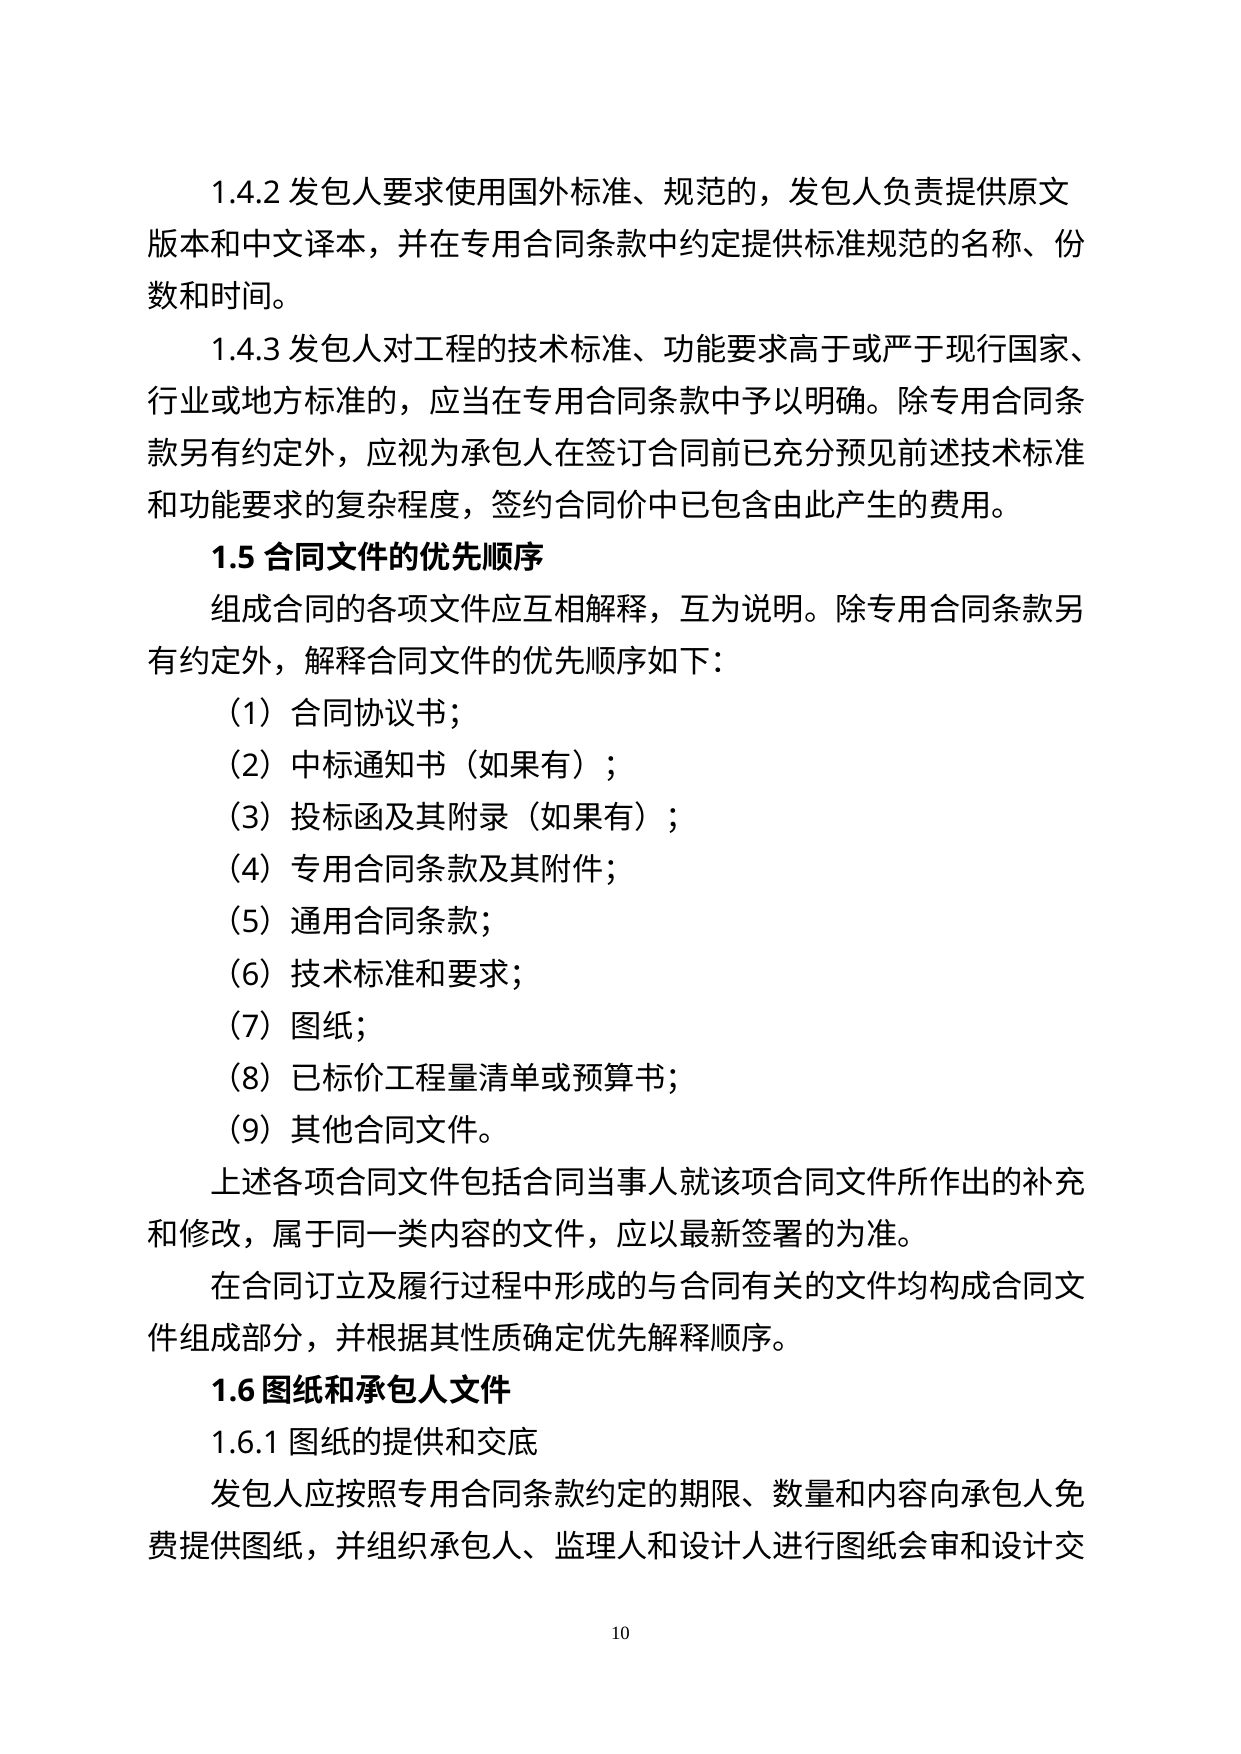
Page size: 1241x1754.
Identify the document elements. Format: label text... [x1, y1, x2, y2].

text （1）合同协议书； [148, 683, 1092, 735]
text （4）专用合同条款及其附件； [148, 839, 1092, 891]
text 1.6.1 图纸的提供和交底 [148, 1412, 1092, 1464]
text （8）已标价工程量清单或预算书； [148, 1047, 1092, 1099]
subtitle 1.6图纸和承包人文件 [148, 1360, 1092, 1412]
text 1.4.2 发包人要求使用国外标准、规范的，发包人负责提供原文版本和中文译本，并在专用合同条款中约定提供标准规范的名称、份数和时间。 [148, 162, 1092, 318]
text （7）图纸； [148, 995, 1092, 1047]
text （5）通用合同条款； [148, 891, 1092, 943]
text （2）中标通知书（如果有）； [148, 735, 1092, 787]
text 在合同订立及履行过程中形成的与合同有关的文件均构成合同文件组成部分，并根据其性质确定优先解释顺序。 [148, 1256, 1092, 1360]
text 组成合同的各项文件应互相解释，互为说明。除专用合同条款另有约定外，解释合同文件的优先顺序如下： [148, 579, 1092, 683]
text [148, 1464, 1092, 1568]
text （6）技术标准和要求； [148, 943, 1092, 995]
text 上述各项合同文件包括合同当事人就该项合同文件所作出的补充和修改，属于同一类内容的文件，应以最新签署的为准。 [148, 1152, 1092, 1256]
text （3）投标函及其附录（如果有）； [148, 787, 1092, 839]
text 1.4.3 发包人对工程的技术标准、功能要求高于或严于现行国家、行业或地方标准的，应当在专用合同条款中予以明确。除专用合同条款另有约定外，应视为承包人在签订合同前已充分预见前述技术标准和功能要求的复杂程度，签约合同价中已包含由此产生的费用。 [148, 318, 1092, 527]
text （9）其他合同文件。 [148, 1099, 1092, 1152]
subtitle 1.5 合同文件的优先顺序 [148, 527, 1092, 579]
